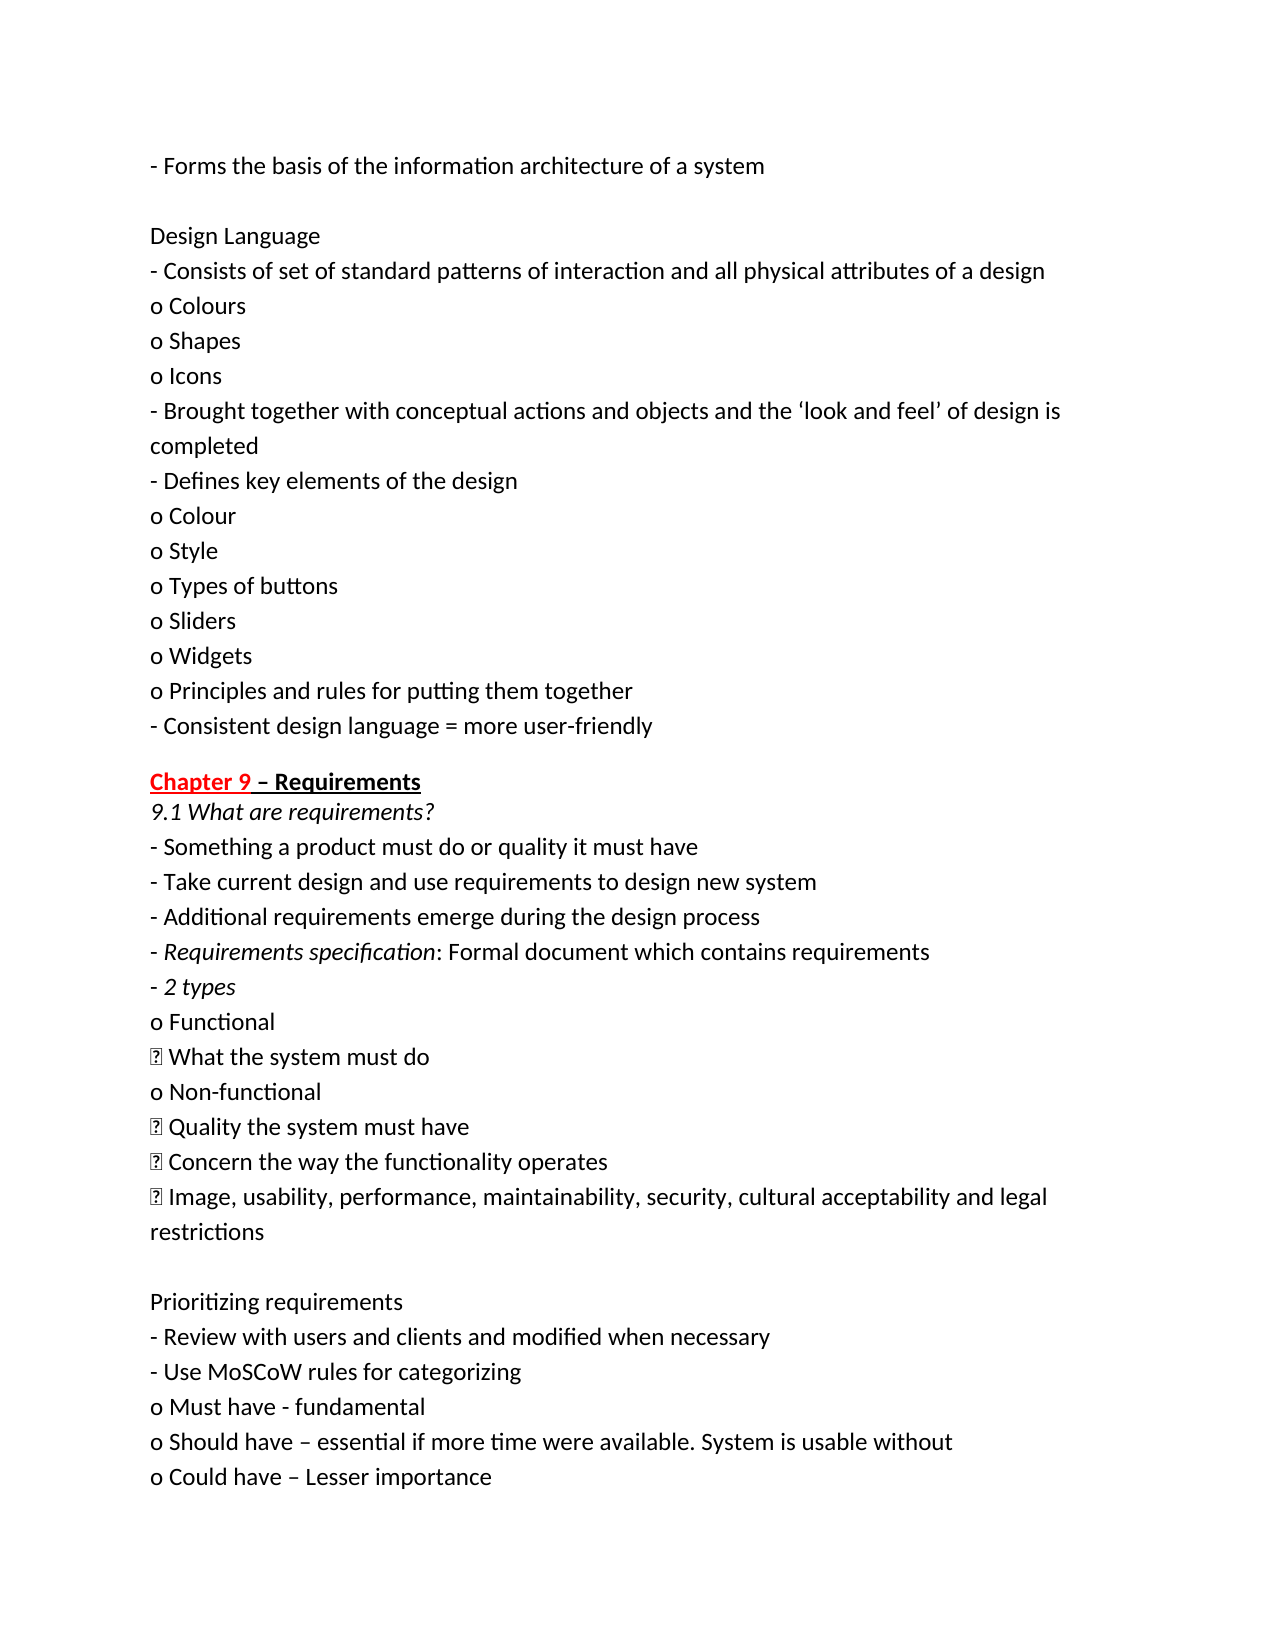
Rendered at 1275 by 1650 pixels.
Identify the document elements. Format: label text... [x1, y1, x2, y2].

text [150, 150, 1125, 741]
subtitle Chapter 9 – Requirements [150, 766, 1125, 796]
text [150, 796, 1125, 1492]
